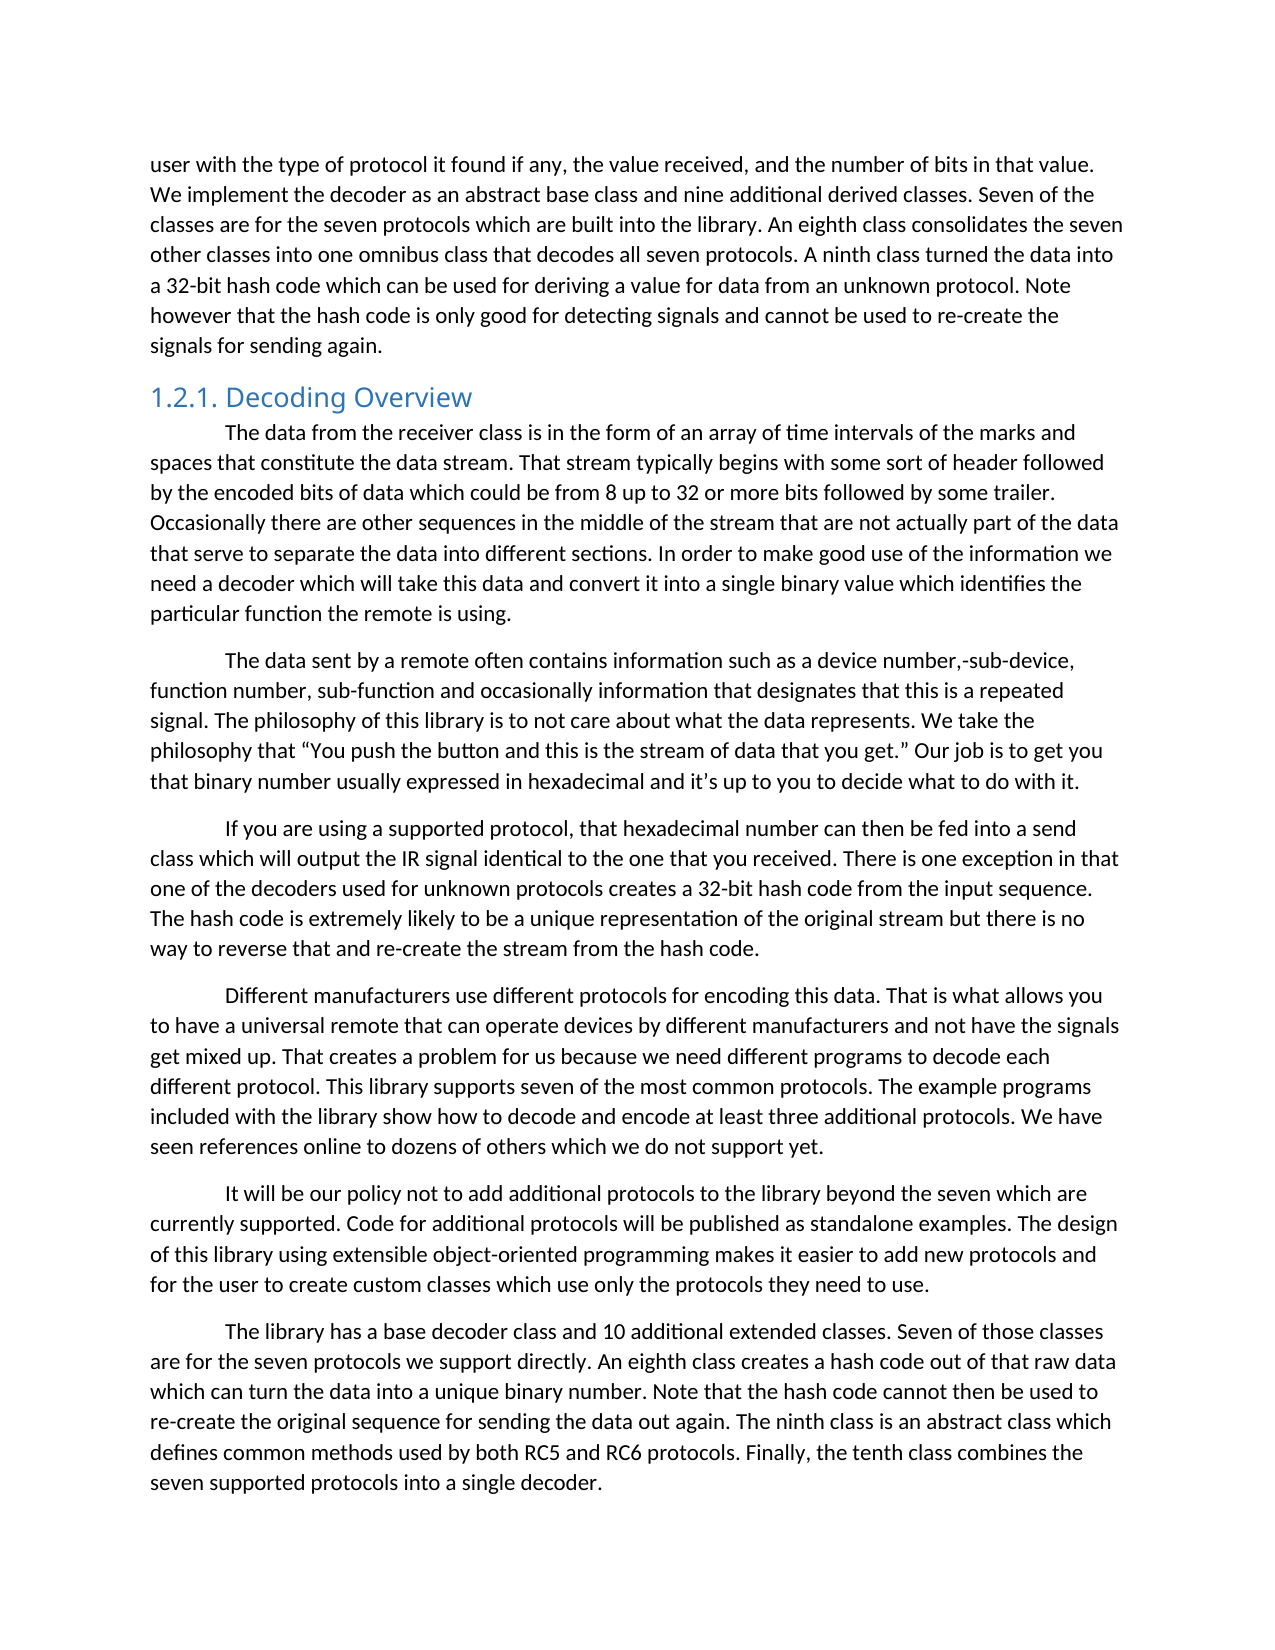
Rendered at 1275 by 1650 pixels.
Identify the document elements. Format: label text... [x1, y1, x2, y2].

text The data sent by a remote often contains information such as a device number,-sub-device, function number, sub-function and occasionally information that designates that this is a repeated signal. The philosophy of this library is to not care about what the data represents. We take the philosophy that “You push the button and this is the stream of data that you get.” Our job is to get you that binary number usually expressed in hexadecimal and it’s up to you to decide what to do with it. [150, 646, 1125, 795]
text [150, 150, 1125, 359]
text The library has a base decoder class and 10 additional extended classes. Seven of those classes are for the seven protocols we support directly. An eighth class creates a hash code out of that raw data which can turn the data into a unique binary number. Note that the hash code cannot then be used to re-create the original sequence for sending the data out again. The ninth class is an abstract class which defines common methods used by both RC5 and RC6 protocols. Finally, the tenth class combines the seven supported protocols into a single decoder. [150, 1317, 1125, 1496]
text It will be our policy not to add additional protocols to the library beyond the seven which are currently supported. Code for additional protocols will be published as standalone examples. The design of this library using extensible object-oriented programming makes it easier to add new protocols and for the user to create custom classes which use only the protocols they need to use. [150, 1179, 1125, 1298]
subtitle 1.2.1. Decoding Overview [150, 378, 1125, 415]
text If you are using a supported protocol, that hexadecimal number can then be fed into a send class which will output the IR signal identical to the one that you received. There is one exception in that one of the decoders used for unknown protocols creates a 32-bit hash code from the input sequence. The hash code is extremely likely to be a unique representation of the original stream but there is no way to reverse that and re-create the stream from the hash code. [150, 814, 1125, 963]
text Different manufacturers use different protocols for encoding this data. That is what allows you to have a universal remote that can operate devices by different manufacturers and not have the signals get mixed up. That creates a problem for us because we need different programs to decode each different protocol. This library supports seven of the most common protocols. The example programs included with the library show how to decode and encode at least three additional protocols. We have seen references online to dozens of others which we do not support yet. [150, 981, 1125, 1161]
text The data from the receiver class is in the form of an array of time intervals of the marks and spaces that constitute the data stream. That stream typically begins with some sort of header followed by the encoded bits of data which could be from 8 up to 32 or more bits followed by some trailer. Occasionally there are other sequences in the middle of the stream that are not actually part of the data that serve to separate the data into different sections. In order to make good use of the information we need a decoder which will take this data and convert it into a single binary value which identifies the particular function the remote is using. [150, 418, 1125, 627]
